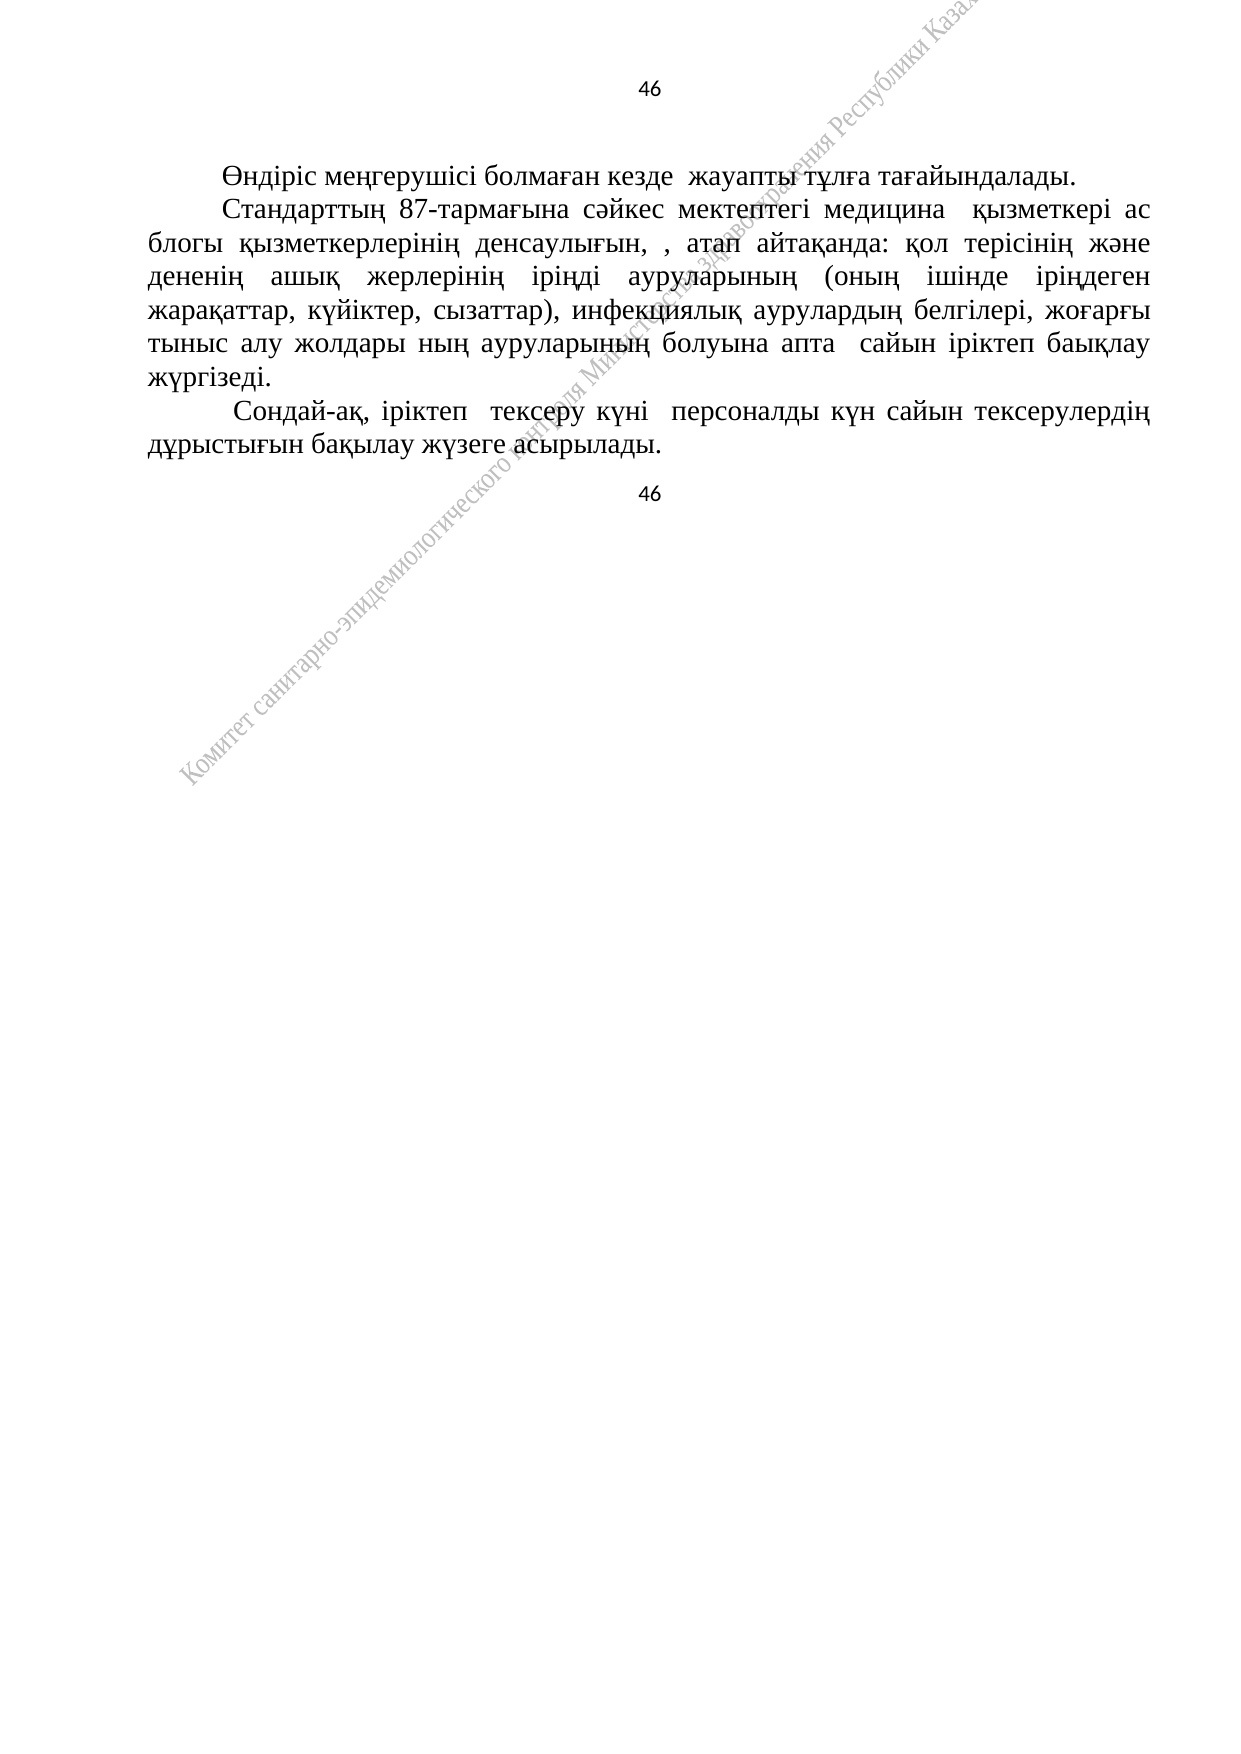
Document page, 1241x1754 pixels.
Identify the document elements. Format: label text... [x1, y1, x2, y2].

text Сондай-ақ, іріктеп тексеру күні персоналды күн сайын тексерулердің дұрыстығын бақылау жүзеге асырылады. [148, 393, 1152, 460]
text Стандарттың 87-тармағына сәйкес мектептегі медицина қызметкері ас блогы қызметкерлерінің денсаулығын, , атап айтақанда: қол терісінің және дененің ашық жерлерінің іріңді ауруларының (оның ішінде іріңдеген жарақаттар, күйіктер, сызаттар), инфекциялық аурулардың белгілері, жоғарғы тыныс алу жолдары ның ауруларының болуына апта сайын іріктеп баықлау жүргізеді. [148, 191, 1152, 393]
text Өндіріс меңгерушісі болмаған кезде жауапты тұлға тағайындалады. [148, 158, 1152, 191]
